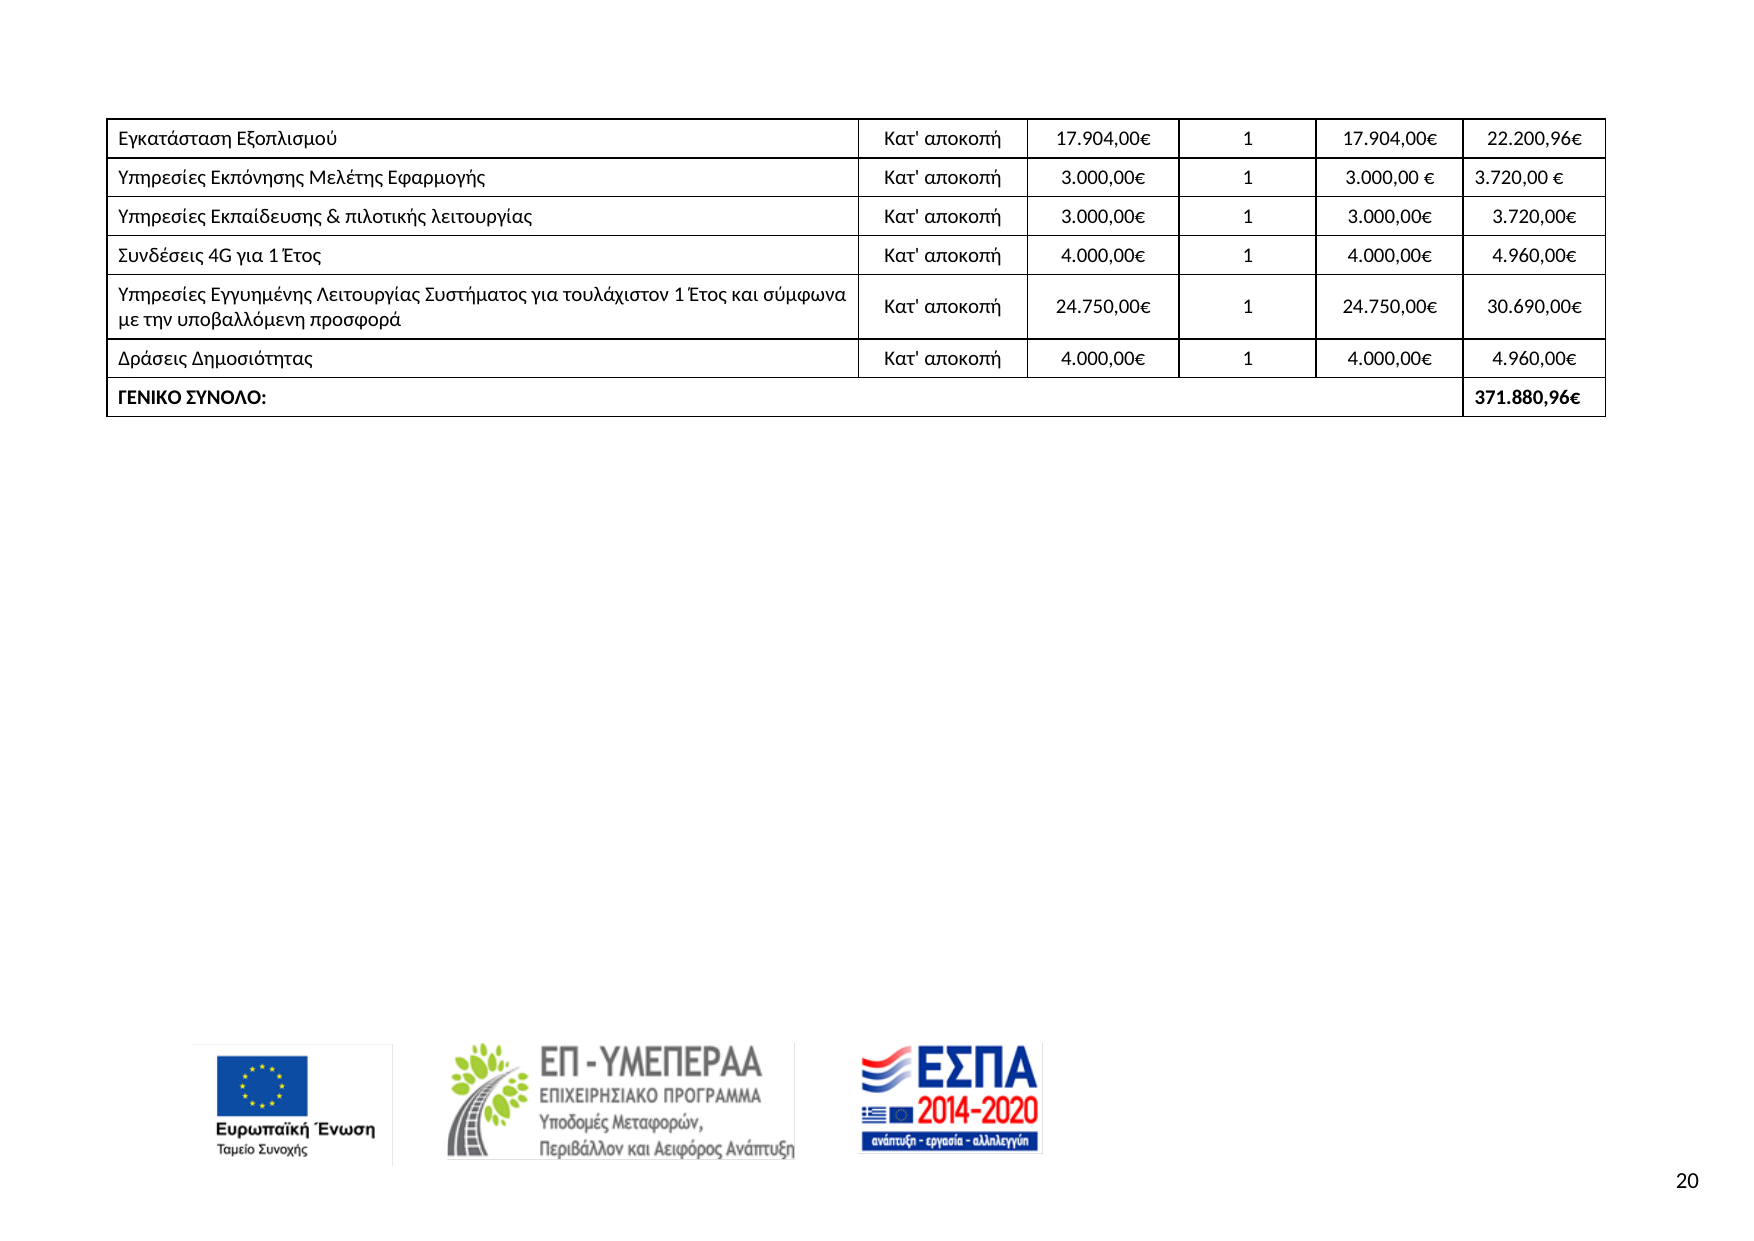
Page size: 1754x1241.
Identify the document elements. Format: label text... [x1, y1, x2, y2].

table_cell Δράσεις Δημοσιότητας [108, 340, 858, 377]
table_cell 1 [1180, 197, 1315, 235]
table_cell 4.960,00€ [1464, 236, 1605, 273]
table_cell 371.880,96€ [1464, 378, 1605, 416]
table_cell Υπηρεσίες Εκπαίδευσης & πιλοτικής λειτουργίας [108, 197, 858, 235]
table_cell Υπηρεσίες Εγγυημένης Λειτουργίας Συστήματος για τουλάχιστον 1 Έτος και σύμφωνα με την υποβαλλόμενη προσφορά [108, 275, 858, 338]
table_cell 1 [1180, 236, 1315, 273]
table_cell Κατ' αποκοπή [859, 340, 1027, 377]
picture [192, 1043, 394, 1166]
table_cell 1 [1180, 275, 1315, 338]
table_cell 3.000,00€ [1317, 197, 1462, 235]
table_cell 24.750,00€ [1028, 275, 1178, 338]
table_cell Κατ' αποκοπή [859, 236, 1027, 273]
table_cell ΓΕΝΙΚΟ ΣΥΝΟΛΟ: [108, 378, 1462, 416]
table_cell 3.000,00€ [1028, 197, 1178, 235]
picture [857, 1043, 1044, 1155]
table_cell 1 [1180, 159, 1315, 196]
table_cell 4.960,00€ [1464, 340, 1605, 377]
table_cell 3.000,00€ [1028, 159, 1178, 196]
table_cell Συνδέσεις 4G για 1 Έτος [108, 236, 858, 273]
table_cell 3.000,00 € [1317, 159, 1462, 196]
table_cell 17.904,00€ [1028, 120, 1178, 157]
table_cell 1 [1180, 340, 1315, 377]
table_cell Κατ' αποκοπή [859, 159, 1027, 196]
table_cell 4.000,00€ [1028, 236, 1178, 273]
table_cell 22.200,96€ [1464, 120, 1605, 157]
table_cell 4.000,00€ [1317, 340, 1462, 377]
table_cell 3.720,00 € [1464, 159, 1605, 196]
table_cell 4.000,00€ [1317, 236, 1462, 273]
table_cell 3.720,00€ [1464, 197, 1605, 235]
table_cell 30.690,00€ [1464, 275, 1605, 338]
picture [447, 1043, 796, 1161]
table_cell Κατ' αποκοπή [859, 120, 1027, 157]
table_cell Υπηρεσίες Εκπόνησης Μελέτης Εφαρμογής [108, 159, 858, 196]
table_cell 17.904,00€ [1317, 120, 1462, 157]
table_cell Κατ' αποκοπή [859, 197, 1027, 235]
table_cell 1 [1180, 120, 1315, 157]
table_cell Κατ' αποκοπή [859, 275, 1027, 338]
table_cell Εγκατάσταση Εξοπλισμού [108, 120, 858, 157]
table_cell 24.750,00€ [1317, 275, 1462, 338]
table_cell 4.000,00€ [1028, 340, 1178, 377]
